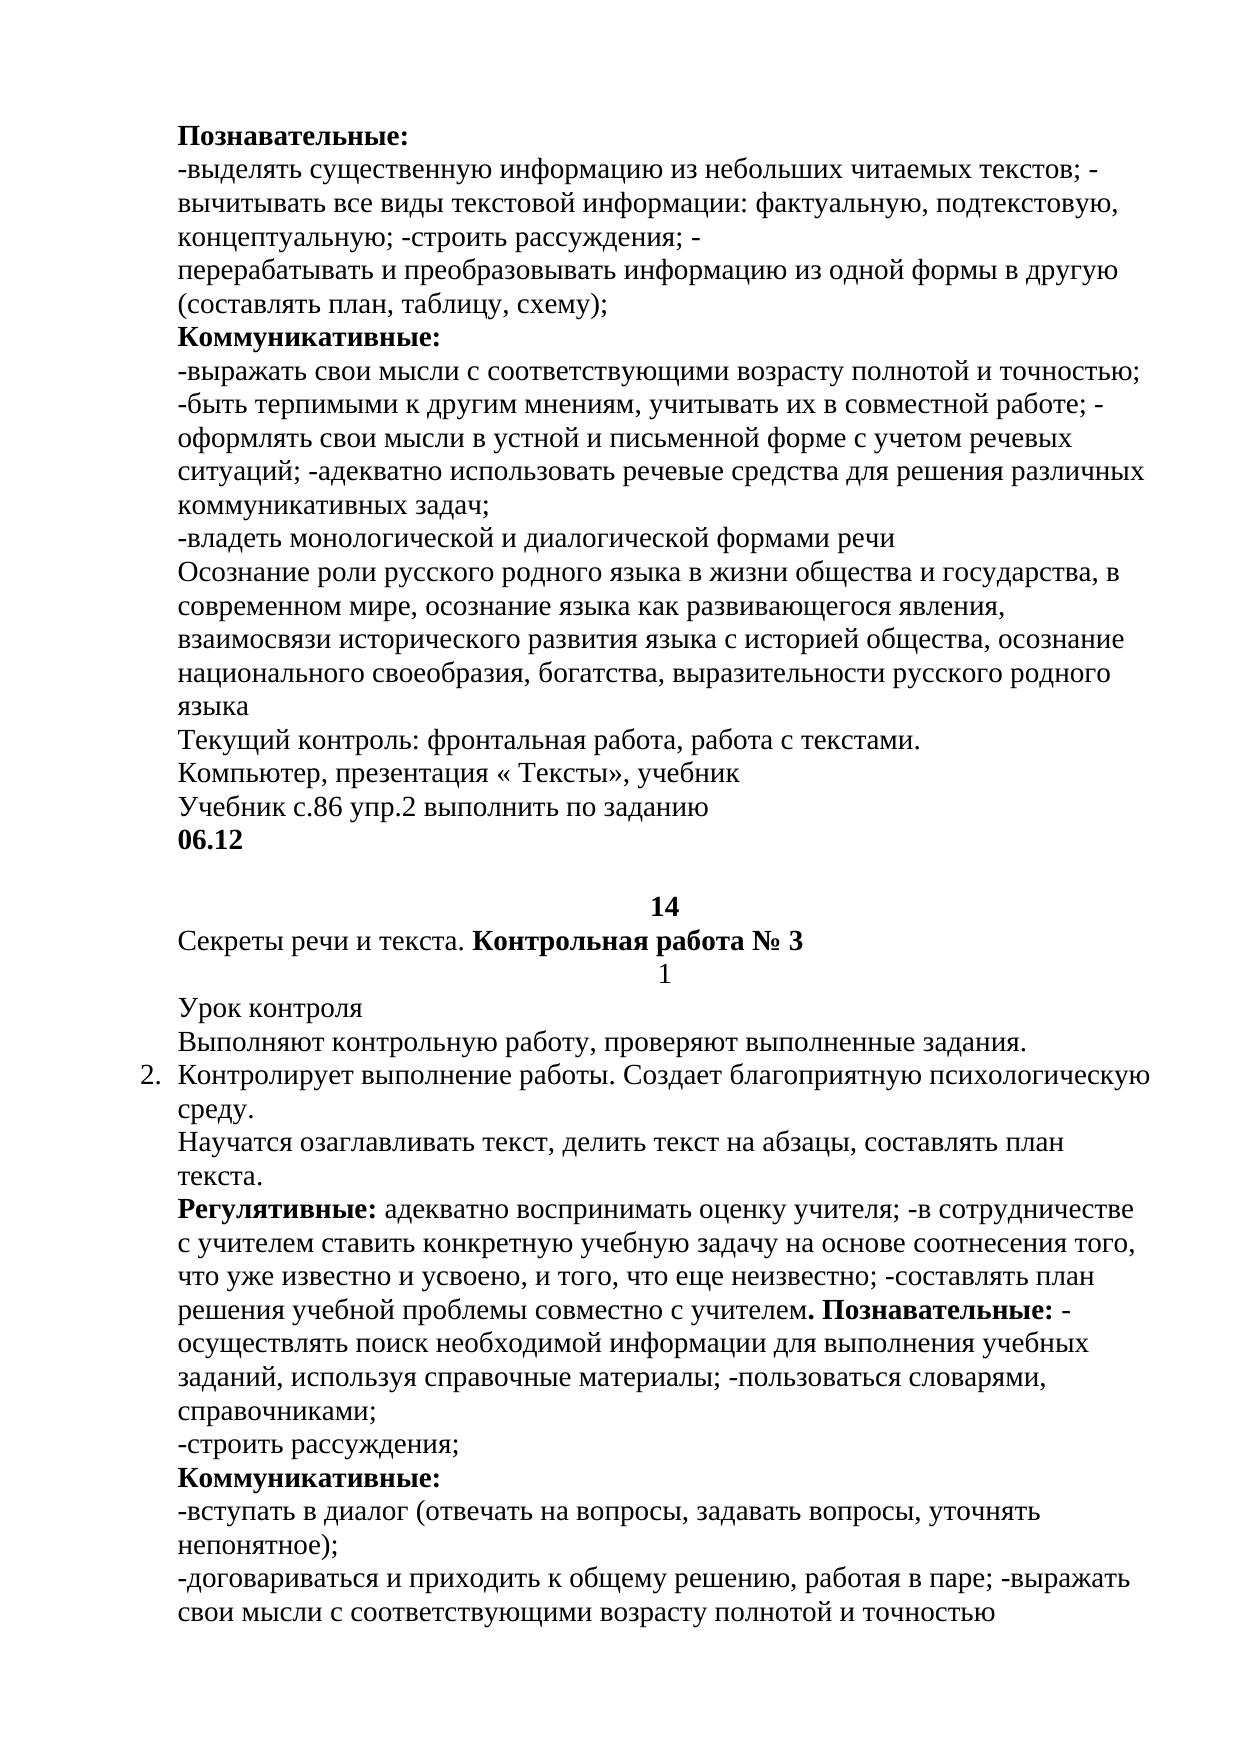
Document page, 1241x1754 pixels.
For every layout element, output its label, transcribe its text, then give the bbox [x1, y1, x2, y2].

text Урок контроля [177, 990, 1152, 1024]
text Познавательные: [177, 118, 1152, 152]
text -выделять существенную информацию из небольших читаемых текстов; -вычитывать все виды текстовой информации: фактуальную, подтекстовую, концептуальную; -строить рассуждения; -перерабатывать и преобразовывать информацию из одной формы в другую (составлять план, таблицу, схему); [177, 152, 1152, 319]
text 14 [177, 889, 1152, 923]
text Секреты речи и текста. Контрольная работа № 3 [177, 923, 1152, 957]
text -вступать в диалог (отвечать на вопросы, задавать вопросы, уточнять непонятное); [177, 1493, 1152, 1560]
text Компьютер, презентация « Тексты», учебник [177, 755, 1152, 789]
text 1 [177, 957, 1152, 990]
text Коммуникативные: [177, 1460, 1152, 1493]
text 06.12 [177, 822, 1152, 856]
text -выражать свои мысли с соответствующими возрасту полнотой и точностью; [177, 353, 1152, 386]
text Регулятивные: адекватно воспринимать оценку учителя; -в сотрудничестве с учителем ставить конкретную учебную задачу на основе соотнесения того, что уже известно и усвоено, и того, что еще неизвестно; -составлять план решения учебной проблемы совместно с учителем. Познавательные: -осуществлять поиск необходимой информации для выполнения учебных заданий, используя справочные материалы; -пользоваться словарями, справочниками; [177, 1191, 1152, 1426]
text Выполняют контрольную работу, проверяют выполненные задания. [177, 1024, 1152, 1057]
text Осознание роли русского родного языка в жизни общества и государства, в современном мире, осознание языка как развивающегося явления, взаимосвязи исторического развития языка с историей общества, осознание национального своеобразия, богатства, выразительности русского родного языка [177, 554, 1152, 722]
text -быть терпимыми к другим мнениям, учитывать их в совместной работе; -оформлять свои мысли в устной и письменной форме с учетом речевых ситуаций; -адекватно использовать речевые средства для решения различных коммуникативных задач; [177, 386, 1152, 521]
list Контролирует выполнение работы. Создает благоприятную психологическую среду. [140, 1057, 1152, 1124]
text -владеть монологической и диалогической формами речи [177, 521, 1152, 554]
text Коммуникативные: [177, 319, 1152, 353]
text Текущий контроль: фронтальная работа, работа с текстами. [177, 722, 1152, 755]
text -договариваться и приходить к общему решению, работая в паре; -выражать свои мысли с соответствующими возрасту полнотой и точностью [177, 1560, 1152, 1627]
text Научатся озаглавливать текст, делить текст на абзацы, составлять план текста. [177, 1124, 1152, 1191]
text -строить рассуждения; [177, 1426, 1152, 1460]
text Учебник с.86 упр.2 выполнить по заданию [177, 789, 1152, 822]
